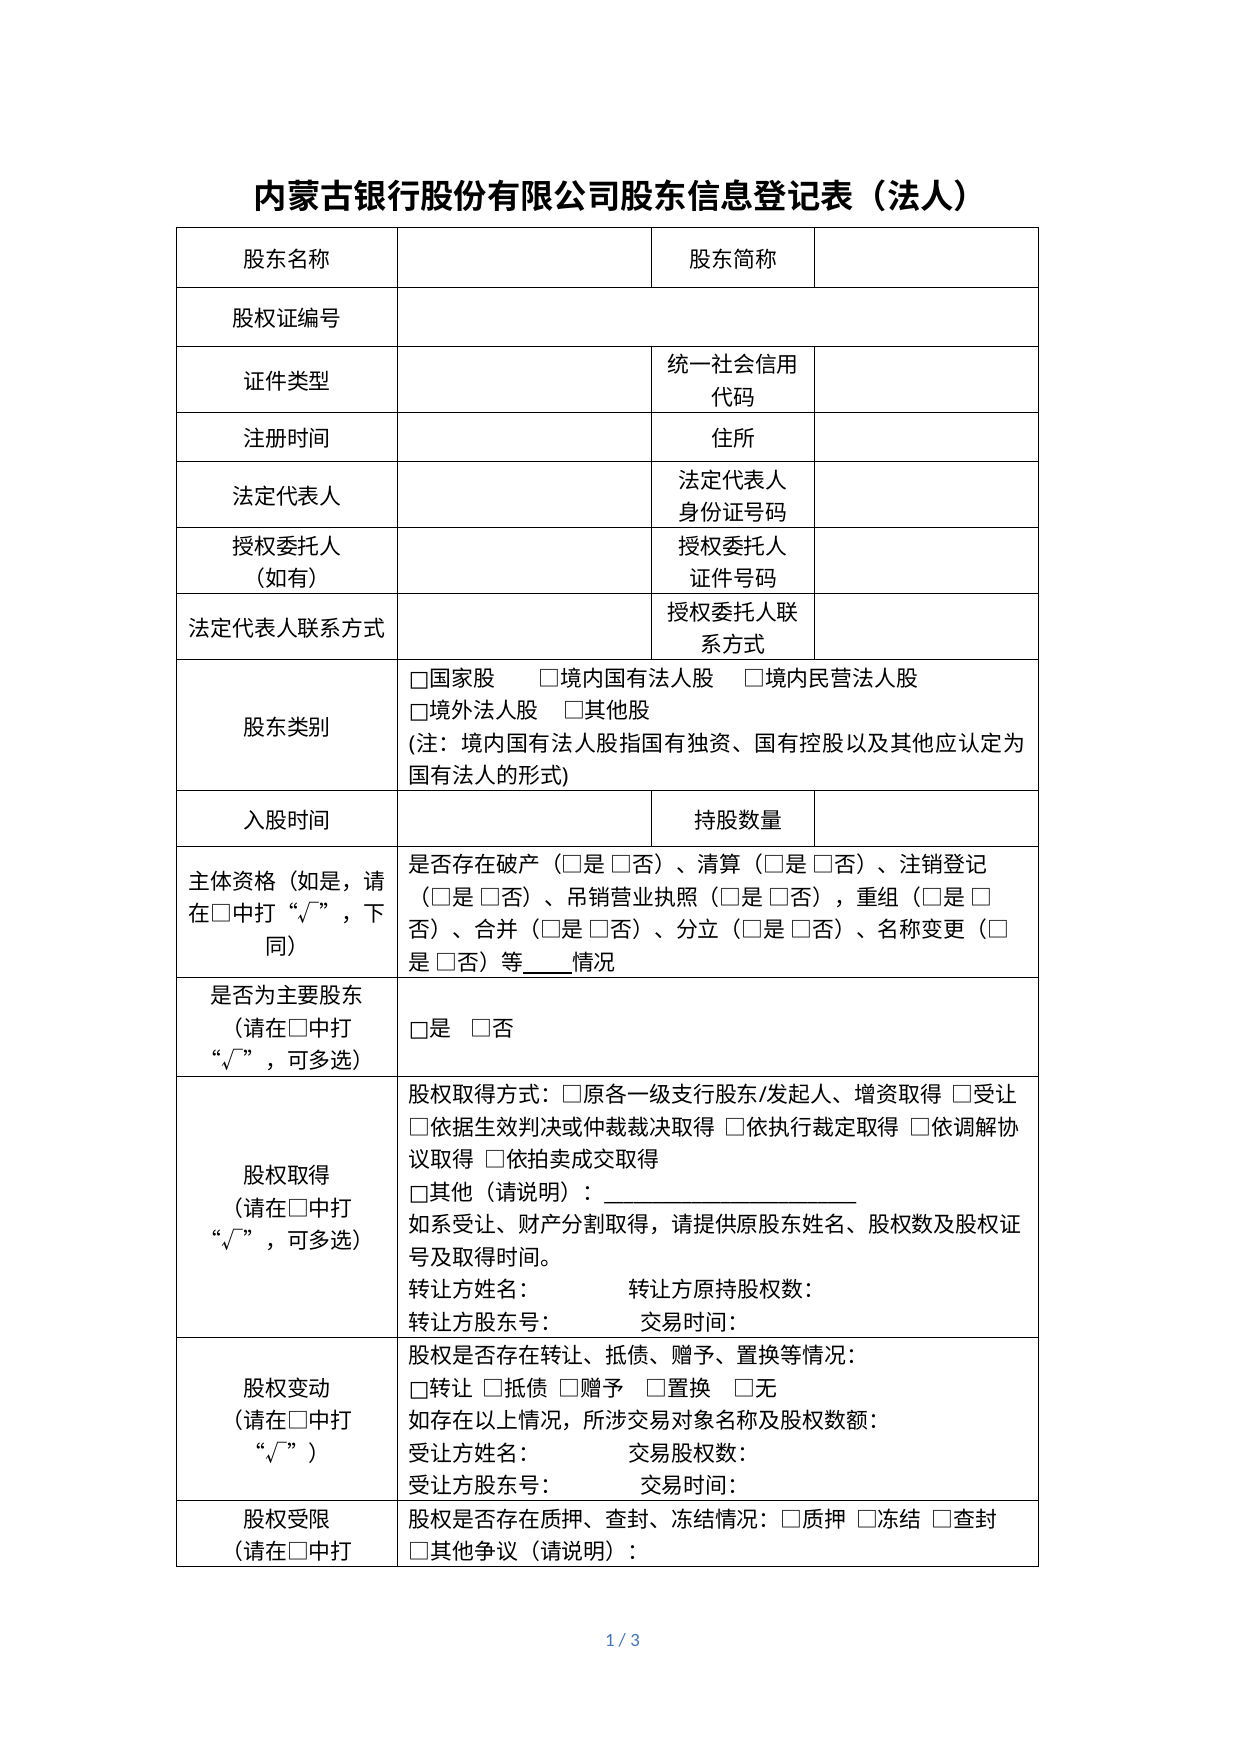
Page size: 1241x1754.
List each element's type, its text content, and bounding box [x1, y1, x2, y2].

table_cell [398, 594, 651, 659]
table_cell □国家股 □境内国有法人股 □境内民营法人股 □境外法人股 □其他股 (注：境内国有法人股指国有独资、国有控股以及其他应认定为国有法人的形式) [398, 660, 1038, 790]
table_cell 统一社会信用代码 [652, 347, 814, 412]
table_cell 股权取得 （请在□中打“√”，可多选） [177, 1077, 397, 1337]
table_cell 法定代表人联系方式 [177, 594, 397, 659]
table_cell [398, 528, 651, 593]
table_cell 授权委托人联系方式 [652, 594, 814, 659]
table_cell 授权委托人 （如有） [177, 528, 397, 593]
table_cell 股东类别 [177, 660, 397, 790]
table_cell 授权委托人 证件号码 [652, 528, 814, 593]
table_cell [815, 462, 1038, 527]
table_cell 股权变动 （请在□中打“√”） [177, 1338, 397, 1500]
table_cell 法定代表人 身份证号码 [652, 462, 814, 527]
table_cell [815, 594, 1038, 659]
table_cell [398, 791, 651, 846]
table_cell 住所 [652, 413, 814, 461]
table_cell 是否为主要股东 （请在□中打“√”，可多选） [177, 978, 397, 1076]
table_cell 持股数量 [652, 791, 814, 846]
table_cell 股权受限 （请在□中打“√”） [177, 1501, 397, 1566]
table_cell 入股时间 [177, 791, 397, 846]
table_cell 股权证编号 [177, 288, 397, 346]
text 内蒙古银行股份有限公司股东信息登记表（法人） [187, 162, 1053, 227]
table_header [815, 228, 1038, 287]
table_cell [815, 791, 1038, 846]
table_header 股东名称 [177, 228, 397, 287]
table_cell [398, 413, 651, 461]
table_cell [398, 1501, 1038, 1566]
table_cell □是 □否 [398, 978, 1038, 1076]
table_header 股东简称 [652, 228, 814, 287]
table_cell [815, 347, 1038, 412]
table_cell [398, 347, 651, 412]
table_cell 注册时间 [177, 413, 397, 461]
table_header [398, 228, 651, 287]
table_cell 证件类型 [177, 347, 397, 412]
table_cell [815, 528, 1038, 593]
table_cell 股权取得方式：□原各一级支行股东/发起人、增资取得 □受让 □依据生效判决或仲裁裁决取得 □依执行裁定取得 □依调解协议取得 □依拍卖成交取得 □其他（请说明）：__________________________ 如系受让、财产分割取得，请提供原股东姓名、股权数及股权证号及取得时间。 转让方姓名： 转让方原持股权数： 转让方股东号： 交易时间： [398, 1077, 1038, 1337]
table_cell [815, 413, 1038, 461]
table_cell [398, 288, 1038, 346]
table_cell 主体资格（如是，请在□中打“√”，下同） [177, 847, 397, 977]
table_cell [398, 462, 651, 527]
table_cell 是否存在破产（□是 □否）、清算（□是 □否）、注销登记（□是 □否）、吊销营业执照（□是 □否），重组（□是 □否）、合并（□是 □否）、分立（□是 □否）、名称变更（□是 □否）等 情况 [398, 847, 1038, 977]
table_cell 法定代表人 [177, 462, 397, 527]
table_cell 股权是否存在转让、抵债、赠予、置换等情况： □转让 □抵债 □赠予 □置换 □无 如存在以上情况，所涉交易对象名称及股权数额： 受让方姓名： 交易股权数： 受让方股东号： 交易时间： [398, 1338, 1038, 1500]
